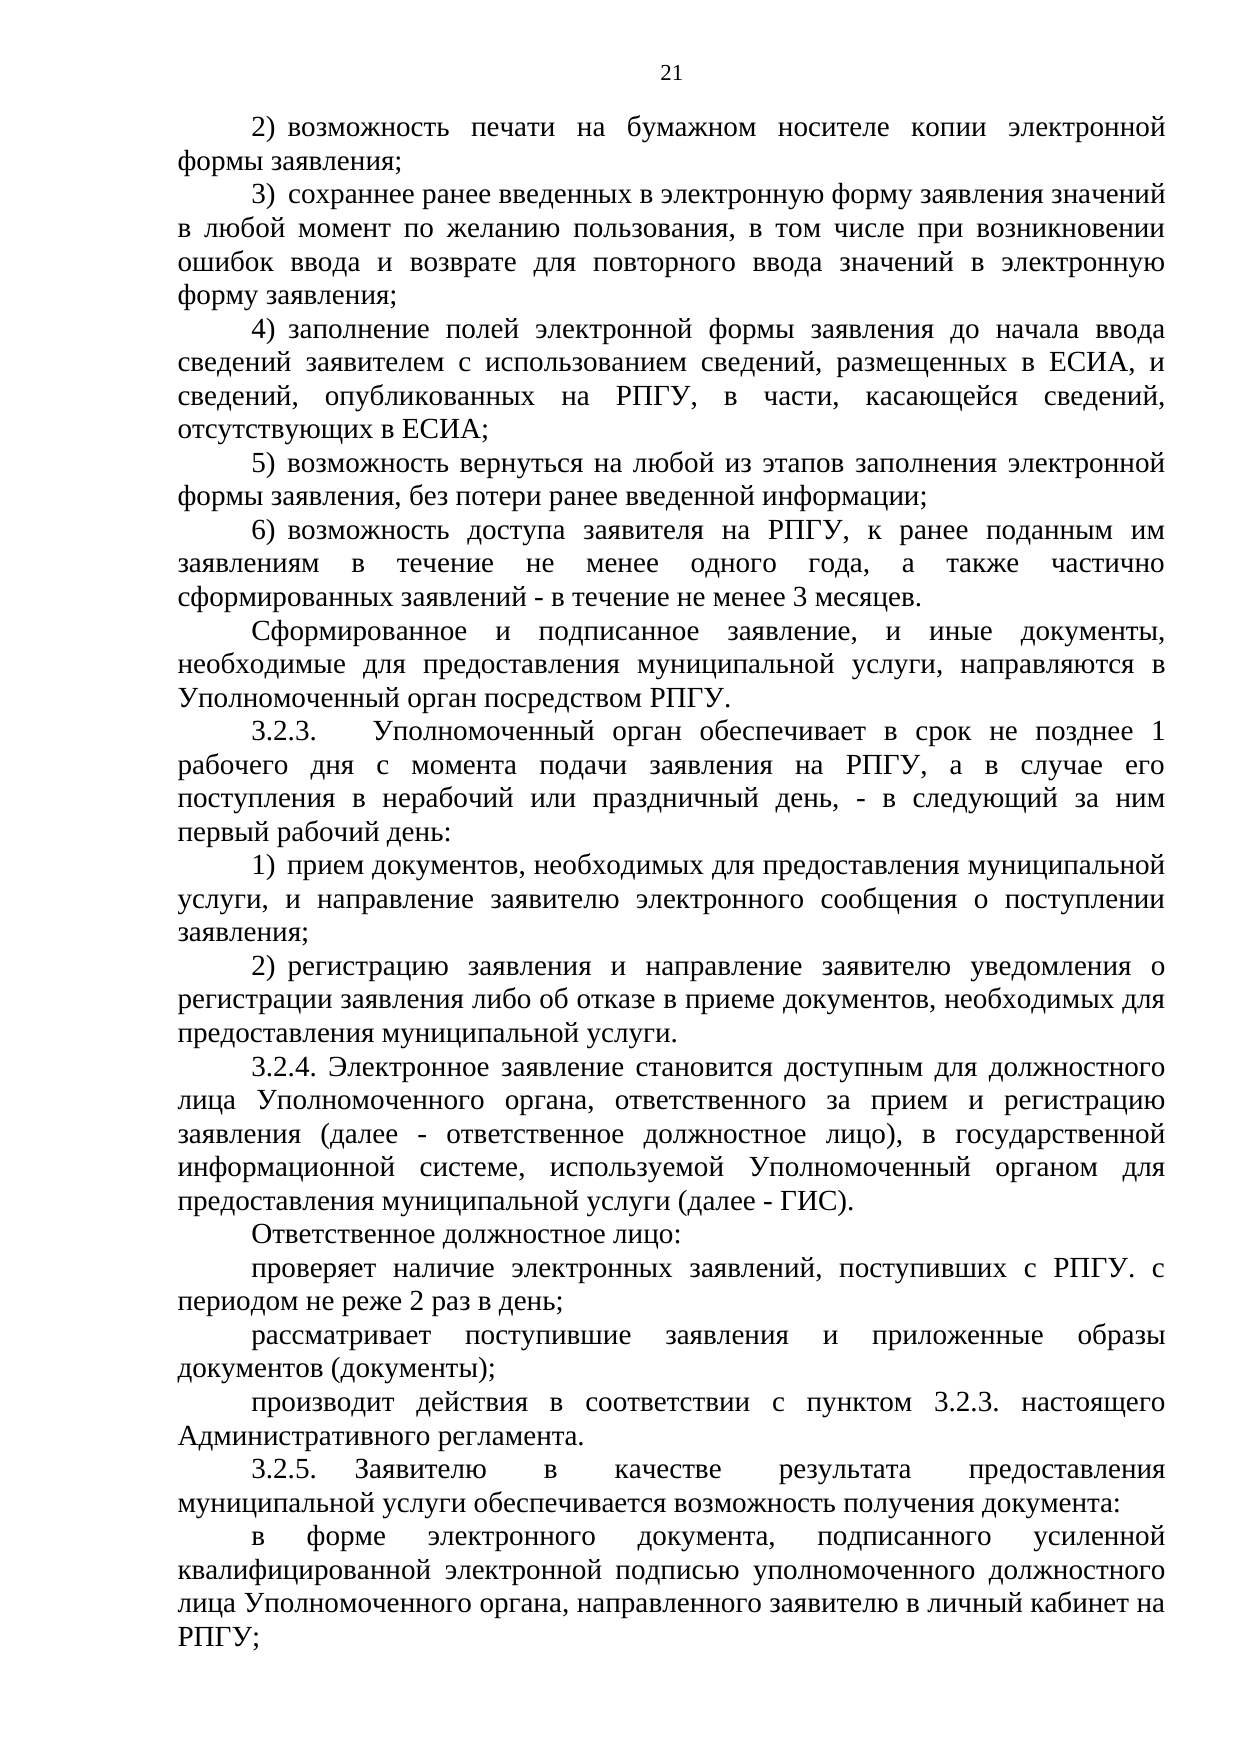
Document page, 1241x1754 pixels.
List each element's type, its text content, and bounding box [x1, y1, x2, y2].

text Сформированное и подписанное заявление, и иные документы, необходимые для предоставления муниципальной услуги, направляются в Уполномоченный орган посредством РПГУ. [177, 613, 1166, 713]
text рассматривает поступившие заявления и приложенные образы документов (документы); [177, 1317, 1166, 1384]
list Уполномоченный орган обеспечивает в срок не позднее 1 рабочего дня с момента подачи заявления на РПГУ, а в случае его поступления в нерабочий или праздничный день, - в следующий за ним первый рабочий день: [177, 713, 1166, 847]
text 6) возможность доступа заявителя на РПГУ, к ранее поданным им заявлениям в течение не менее одного года, а также частично сформированных заявлений - в течение не менее 3 месяцев. [177, 512, 1166, 613]
text 4) заполнение полей электронной формы заявления до начала ввода сведений заявителем с использованием сведений, размещенных в ЕСИА, и сведений, опубликованных на РПГУ, в части, касающейся сведений, отсутствующих в ЕСИА; [177, 311, 1166, 445]
text 2) регистрацию заявления и направление заявителю уведомления о регистрации заявления либо об отказе в приеме документов, необходимых для предоставления муниципальной услуги. [177, 948, 1166, 1049]
text в форме электронного документа, подписанного усиленной квалифицированной электронной подписью уполномоченного должностного лица Уполномоченного органа, направленного заявителю в личный кабинет на РПГУ; [177, 1518, 1166, 1652]
list Заявителю в качестве результата предоставления муниципальной услуги обеспечивается возможность получения документа: [177, 1451, 1166, 1518]
text Ответственное должностное лицо: [177, 1216, 1166, 1250]
text проверяет наличие электронных заявлений, поступивших с РПГУ. с периодом не реже 2 раз в день; [177, 1250, 1166, 1317]
text 2) возможность печати на бумажном носителе копии электронной формы заявления; [177, 109, 1166, 177]
text 3.2.4. Электронное заявление становится доступным для должностного лица Уполномоченного органа, ответственного за прием и регистрацию заявления (далее - ответственное должностное лицо), в государственной информационной системе, используемой Уполномоченный органом для предоставления муниципальной услуги (далее - ГИС). [177, 1049, 1166, 1216]
text производит действия в соответствии с пунктом 3.2.3. настоящего Административного регламента. [177, 1384, 1166, 1451]
text 1) прием документов, необходимых для предоставления муниципальной услуги, и направление заявителю электронного сообщения о поступлении заявления; [177, 847, 1166, 948]
text 3) сохраннее ранее введенных в электронную форму заявления значений в любой момент по желанию пользования, в том числе при возникновении ошибок ввода и возврате для повторного ввода значений в электронную форму заявления; [177, 177, 1166, 311]
text 5) возможность вернуться на любой из этапов заполнения электронной формы заявления, без потери ранее введенной информации; [177, 445, 1166, 512]
